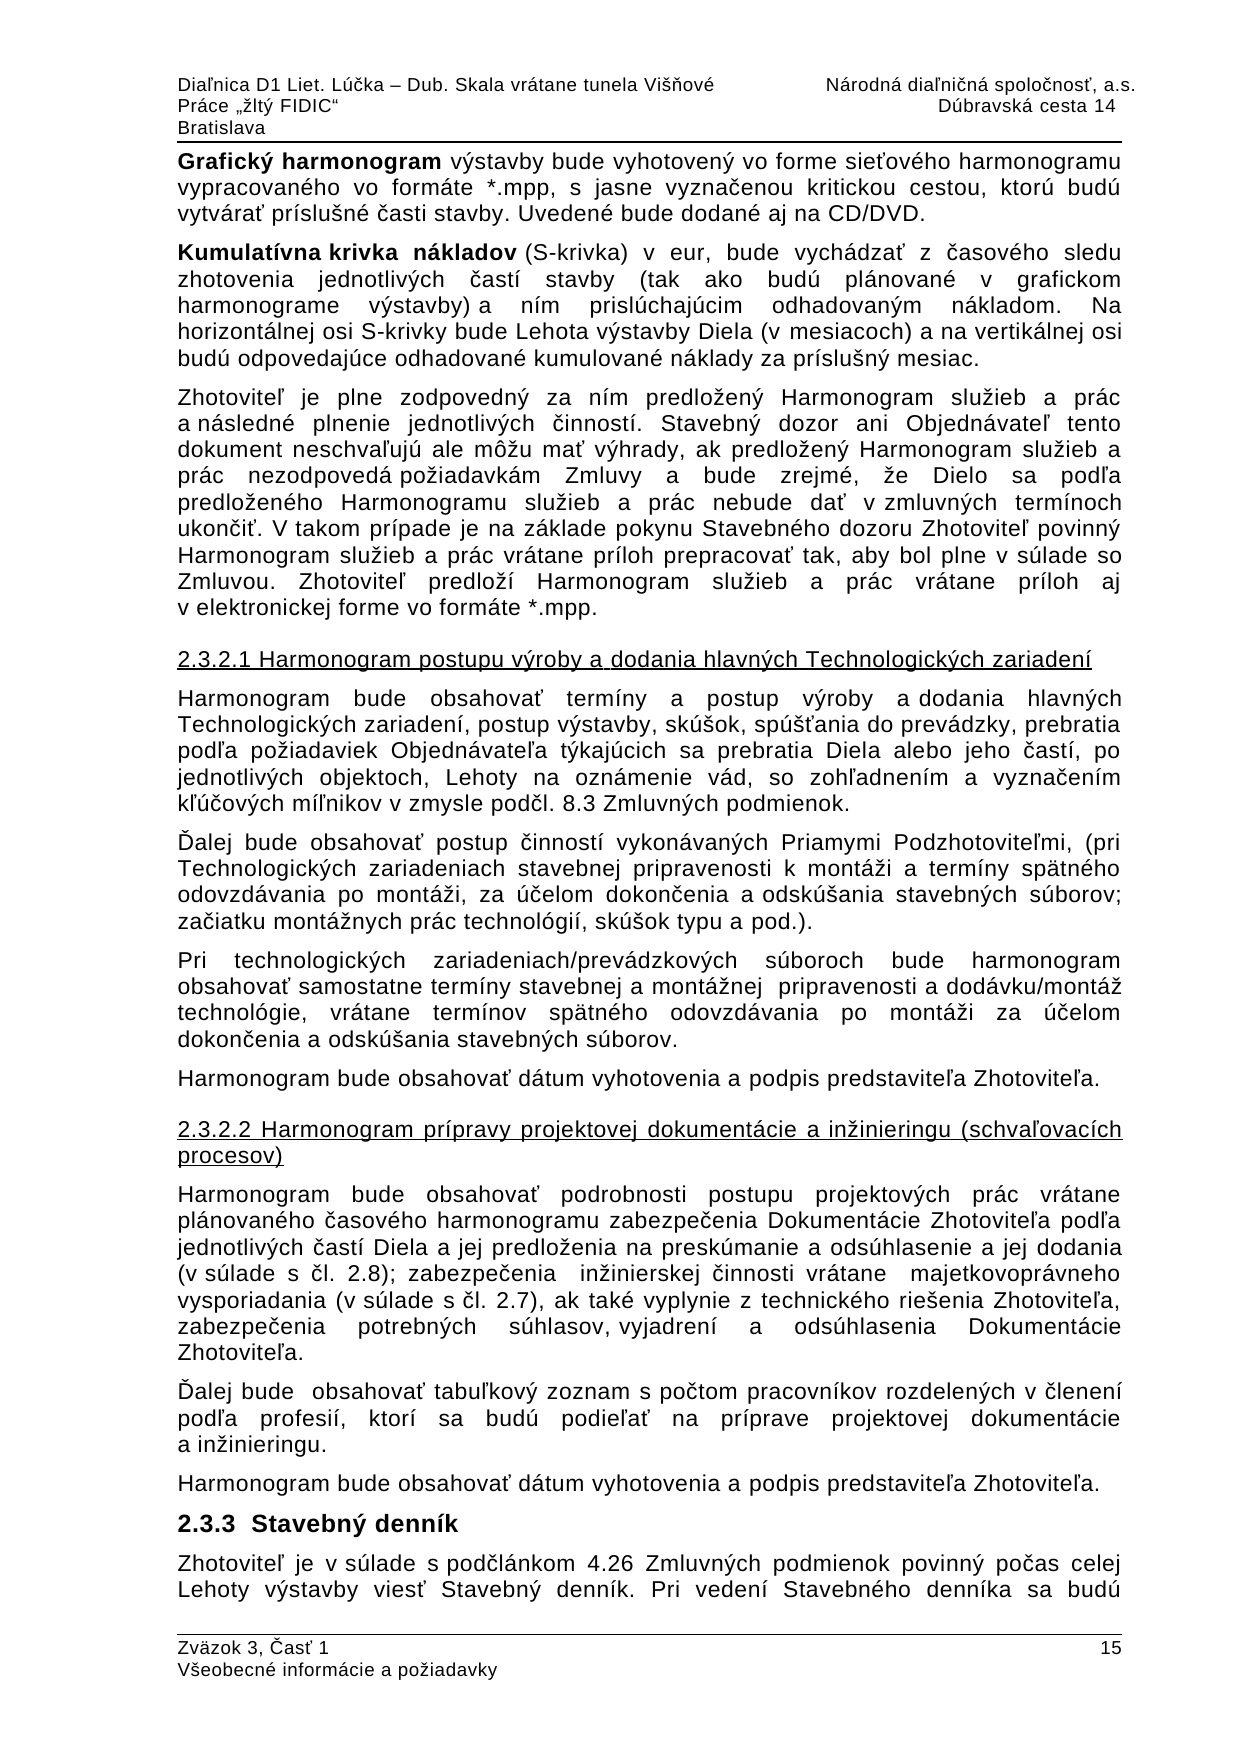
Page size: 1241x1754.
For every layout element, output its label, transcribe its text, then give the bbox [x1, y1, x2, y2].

list Ďalej bude obsahovať tabuľkový zoznam s počtom pracovníkov rozdelených v členení podľa profesií, ktorí sa budú podieľať na príprave projektovej dokumentácie a inžinieringu. [177, 1378, 1122, 1457]
text 2.3.2.2 Harmonogram prípravy projektovej dokumentácie a inžinieringu (schvaľovacích procesov) [177, 1116, 1122, 1139]
text Kumulatívna krivka nákladov (S-krivka) v eur, bude vychádzať z časového sledu zhotovenia jednotlivých častí stavby (tak ako budú plánované v grafickom harmonograme výstavby) a ním prislúchajúcim odhadovaným nákladom. Na horizontálnej osi S-krivky bude Lehota výstavby Diela (v mesiacoch) a na vertikálnej osi budú odpovedajúce odhadované kumulované náklady za príslušný mesiac. [177, 239, 1122, 371]
subtitle 2.3.3 Stavebný denník [177, 1508, 1122, 1537]
list Harmonogram bude obsahovať podrobnosti postupu projektových prác vrátane plánovaného časového harmonogramu zabezpečenia Dokumentácie Zhotoviteľa podľa jednotlivých častí Diela a jej predloženia na preskúmanie a odsúhlasenie a jej dodania (v súlade s čl. 2.8); zabezpečenia inžinierskej činnosti vrátane majetkovoprávneho vysporiadania (v súlade s čl. 2.7), ak také vyplynie z technického riešenia Zhotoviteľa, zabezpečenia potrebných súhlasov, vyjadrení a odsúhlasenia Dokumentácie Zhotoviteľa. [177, 1181, 1122, 1366]
text 2.3.2.2 Harmonogram prípravy projektovej dokumentácie a inžinieringu (schvaľovacích procesov) [177, 1140, 1122, 1169]
text Harmonogram bude obsahovať termíny a postup výroby a dodania hlavných Technologických zariadení, postup výstavby, skúšok, spúšťania do prevádzky, prebratia podľa požiadaviek Objednávateľa týkajúcich sa prebratia Diela alebo jeho častí, po jednotlivých objektoch, Lehoty na oznámenie vád, so zohľadnením a vyznačením kľúčových míľnikov v zmysle podčl. 8.3 Zmluvných podmienok. [177, 684, 1122, 816]
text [177, 1550, 1122, 1602]
text 2.3.2.1 Harmonogram postupu výroby a dodania hlavných Technologických zariadení [177, 646, 1122, 672]
text Grafický harmonogram výstavby bude vyhotovený vo forme sieťového harmonogramu vypracovaného vo formáte *.mpp, s jasne vyznačenou kritickou cestou, ktorú budú vytvárať príslušné časti stavby. Uvedené bude dodané aj na CD/DVD. [177, 148, 1122, 227]
text Zhotoviteľ je plne zodpovedný za ním predložený Harmonogram služieb a prác a následné plnenie jednotlivých činností. Stavebný dozor ani Objednávateľ tento dokument neschvaľujú ale môžu mať výhrady, ak predložený Harmonogram služieb a prác nezodpovedá požiadavkám Zmluvy a bude zrejmé, že Dielo sa podľa predloženého Harmonogramu služieb a prác nebude dať v zmluvných termínoch ukončiť. V takom prípade je na základe pokynu Stavebného dozoru Zhotoviteľ povinný Harmonogram služieb a prác vrátane príloh prepracovať tak, aby bol plne v súlade so Zmluvou. Zhotoviteľ predloží Harmonogram služieb a prác vrátane príloh aj v elektronickej forme vo formáte *.mpp. [177, 383, 1122, 621]
list Harmonogram bude obsahovať dátum vyhotovenia a podpis predstaviteľa Zhotoviteľa. [177, 1470, 1122, 1496]
list Harmonogram bude obsahovať dátum vyhotovenia a podpis predstaviteľa Zhotoviteľa. [177, 1064, 1122, 1091]
list Ďalej bude obsahovať postup činností vykonávaných Priamymi Podzhotoviteľmi, (pri Technologických zariadeniach stavebnej pripravenosti k montáži a termíny spätného odovzdávania po montáži, za účelom dokončenia a odskúšania stavebných súborov; začiatku montážnych prác technológií, skúšok typu a pod.). [177, 829, 1122, 934]
list Pri technologických zariadeniach/prevádzkových súboroch bude harmonogram obsahovať samostatne termíny stavebnej a montážnej pripravenosti a dodávku/montáž technológie, vrátane termínov spätného odovzdávania po montáži za účelom dokončenia a odskúšania stavebných súborov. [177, 947, 1122, 1052]
